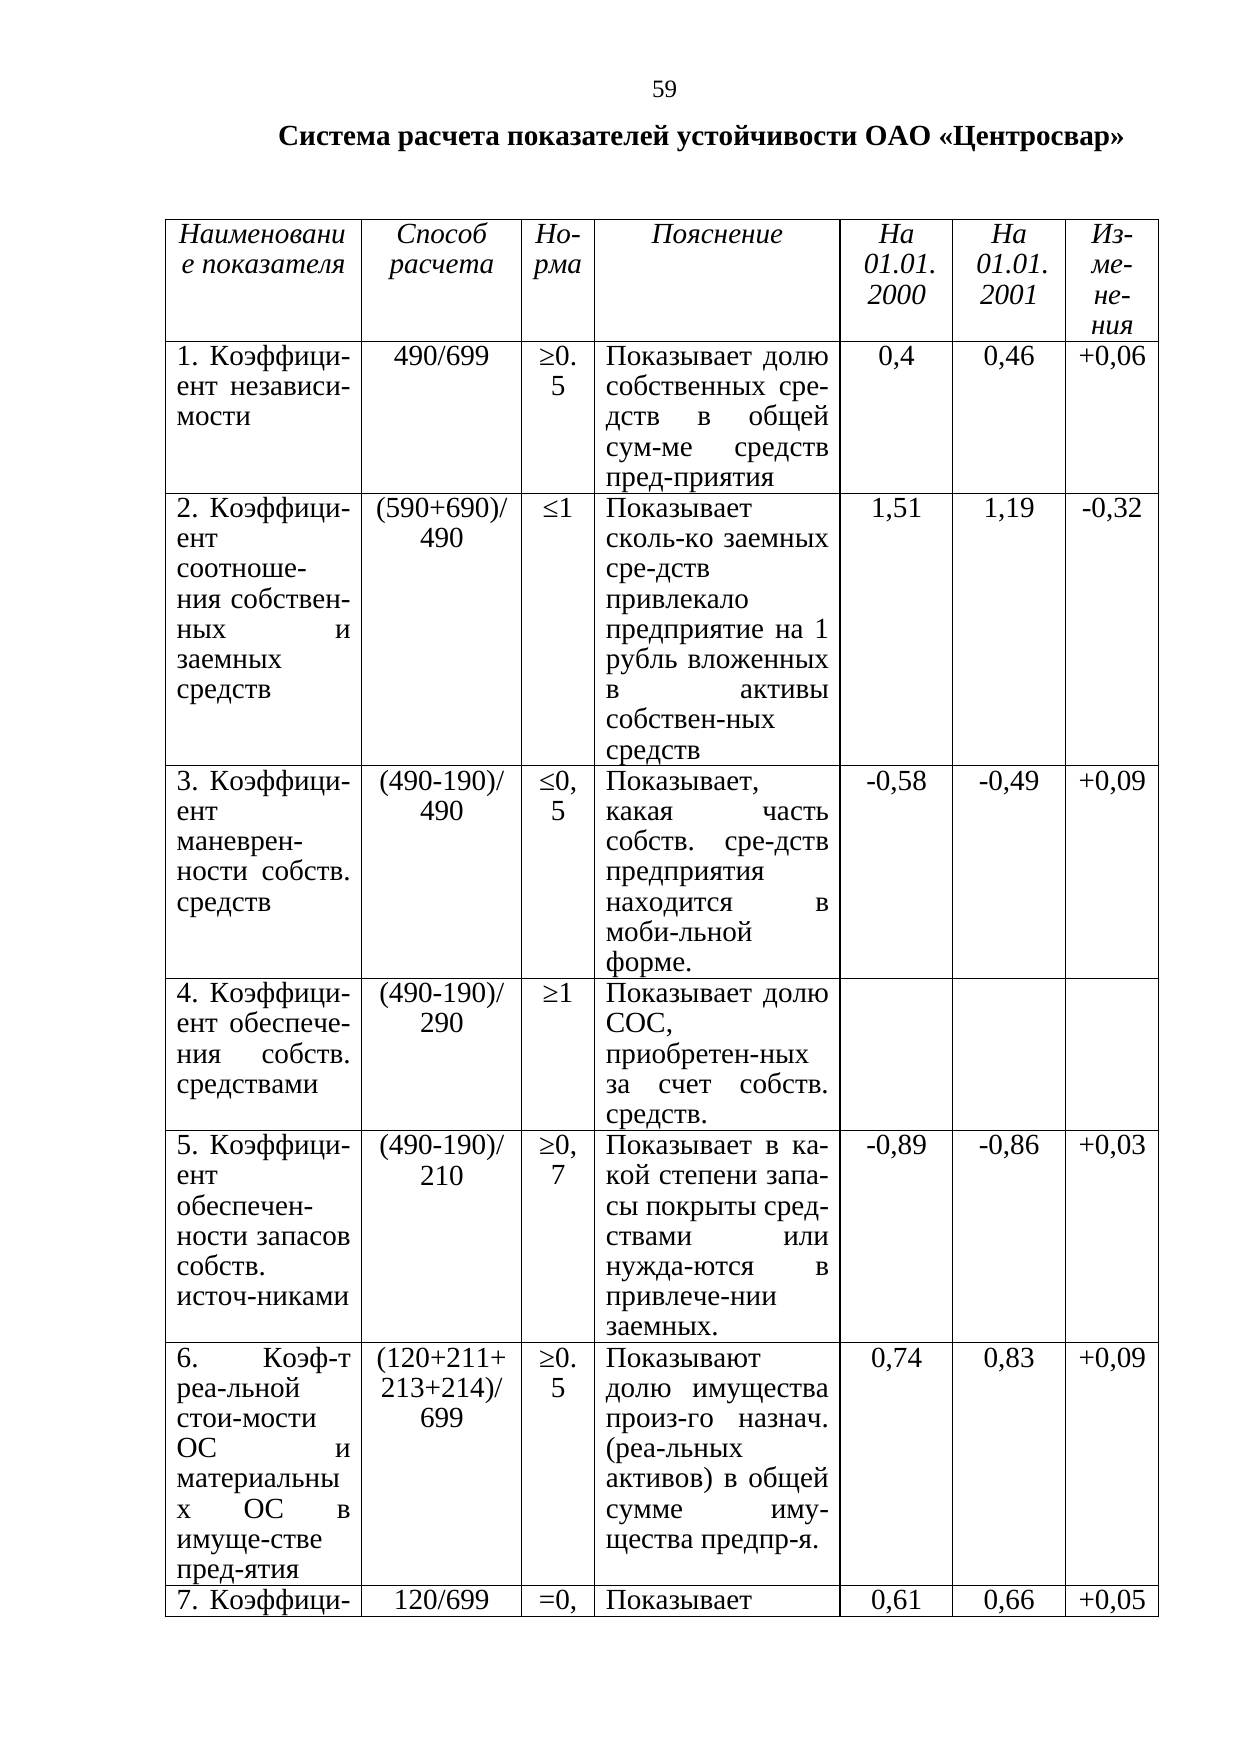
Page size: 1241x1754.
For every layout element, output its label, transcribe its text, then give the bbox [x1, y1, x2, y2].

table_cell +0,06 [1066, 342, 1158, 492]
table_header Наименование показателя [166, 220, 361, 341]
table_cell 0,4 [841, 342, 952, 492]
table_cell Показывает в ка-кой степени запа-сы покрыты сред-ствами или нужда-ются в привлече-нии заемных. [595, 1131, 839, 1342]
table_cell [841, 979, 952, 1130]
table_header Из-ме-не-ния [1066, 220, 1158, 341]
table_cell +0,09 [1066, 1343, 1158, 1585]
table_cell -0,58 [841, 766, 952, 978]
table_cell ≤0,5 [522, 766, 594, 978]
table_cell 0,83 [953, 1343, 1065, 1585]
table_cell (490-190)/ 210 [362, 1131, 521, 1342]
text Система расчета показателей устойчивости ОАО «Центросвар» [177, 118, 1152, 152]
table_cell ≥0.5 [522, 342, 594, 492]
table_header На 01.01. 2000 [841, 220, 952, 341]
table_cell -0,49 [953, 766, 1065, 978]
table_cell 1. Коэффици-ент независи-мости [166, 342, 361, 492]
table_cell +0,09 [1066, 766, 1158, 978]
table_cell Показывает долю собственных сре-дств в общей сум-ме средств пред-приятия [595, 342, 839, 492]
table_cell ≥0.5 [522, 1343, 594, 1585]
table_cell Показывают долю имущества произ-го назнач. (реа-льных активов) в общей сумме иму-щества предпр-я. [595, 1343, 839, 1585]
table_cell (120+211+ 213+214)/ 699 [362, 1343, 521, 1585]
table_header Но-рма [522, 220, 594, 341]
table_cell (590+690)/ 490 [362, 494, 521, 765]
table_cell 6. Коэф-т реа-льной стои-мости ОС и материальных ОС в имуще-стве пред-ятия [166, 1343, 361, 1585]
table_header Пояснение [595, 220, 839, 341]
table_cell -0,32 [1066, 494, 1158, 765]
table_cell ≤1 [522, 494, 594, 765]
table_cell -0,86 [953, 1131, 1065, 1342]
table_cell ≥0,7 [522, 1131, 594, 1342]
table_cell 3. Коэффици- ент маневрен-ности собств. средств [166, 766, 361, 978]
table_cell 1,51 [841, 494, 952, 765]
table_header Способ расчета [362, 220, 521, 341]
table_cell 0,61 [841, 1586, 952, 1616]
table_cell -0,89 [841, 1131, 952, 1342]
table_cell +0,05 [1066, 1586, 1158, 1616]
table_cell +0,03 [1066, 1131, 1158, 1342]
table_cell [166, 1586, 361, 1616]
table_cell (490-190)/ 490 [362, 766, 521, 978]
table_cell 5. Коэффици- ент обеспечен-ности запасов собств. источ-никами [166, 1131, 361, 1342]
table_cell (490-190)/ 290 [362, 979, 521, 1130]
table_cell 0,66 [953, 1586, 1065, 1616]
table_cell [595, 1586, 839, 1616]
table_cell 0,74 [841, 1343, 952, 1585]
table_cell [1066, 979, 1158, 1130]
table_cell =0,5 [522, 1586, 594, 1616]
table_cell 1,19 [953, 494, 1065, 765]
table_cell Показывает долю СОС, приобретен-ных за счет собств. средств. [595, 979, 839, 1130]
table_header На 01.01. 2001 [953, 220, 1065, 341]
table_cell Показывает сколь-ко заемных сре-дств привлекало предприятие на 1 рубль вложенных в активы собствен-ных средств [595, 494, 839, 765]
table_cell [953, 979, 1065, 1130]
table_cell 490/699 [362, 342, 521, 492]
table_cell Показывает, какая часть собств. сре-дств предприятия находится в моби-льной форме. [595, 766, 839, 978]
table_cell 4. Коэффици- ент обеспече-ния собств. средствами [166, 979, 361, 1130]
table_cell 120/699 [362, 1586, 521, 1616]
table_cell 2. Коэффици-ент соотноше-ния собствен-ных и заемных средств [166, 494, 361, 765]
table_cell 0,46 [953, 342, 1065, 492]
table_cell ≥1 [522, 979, 594, 1130]
